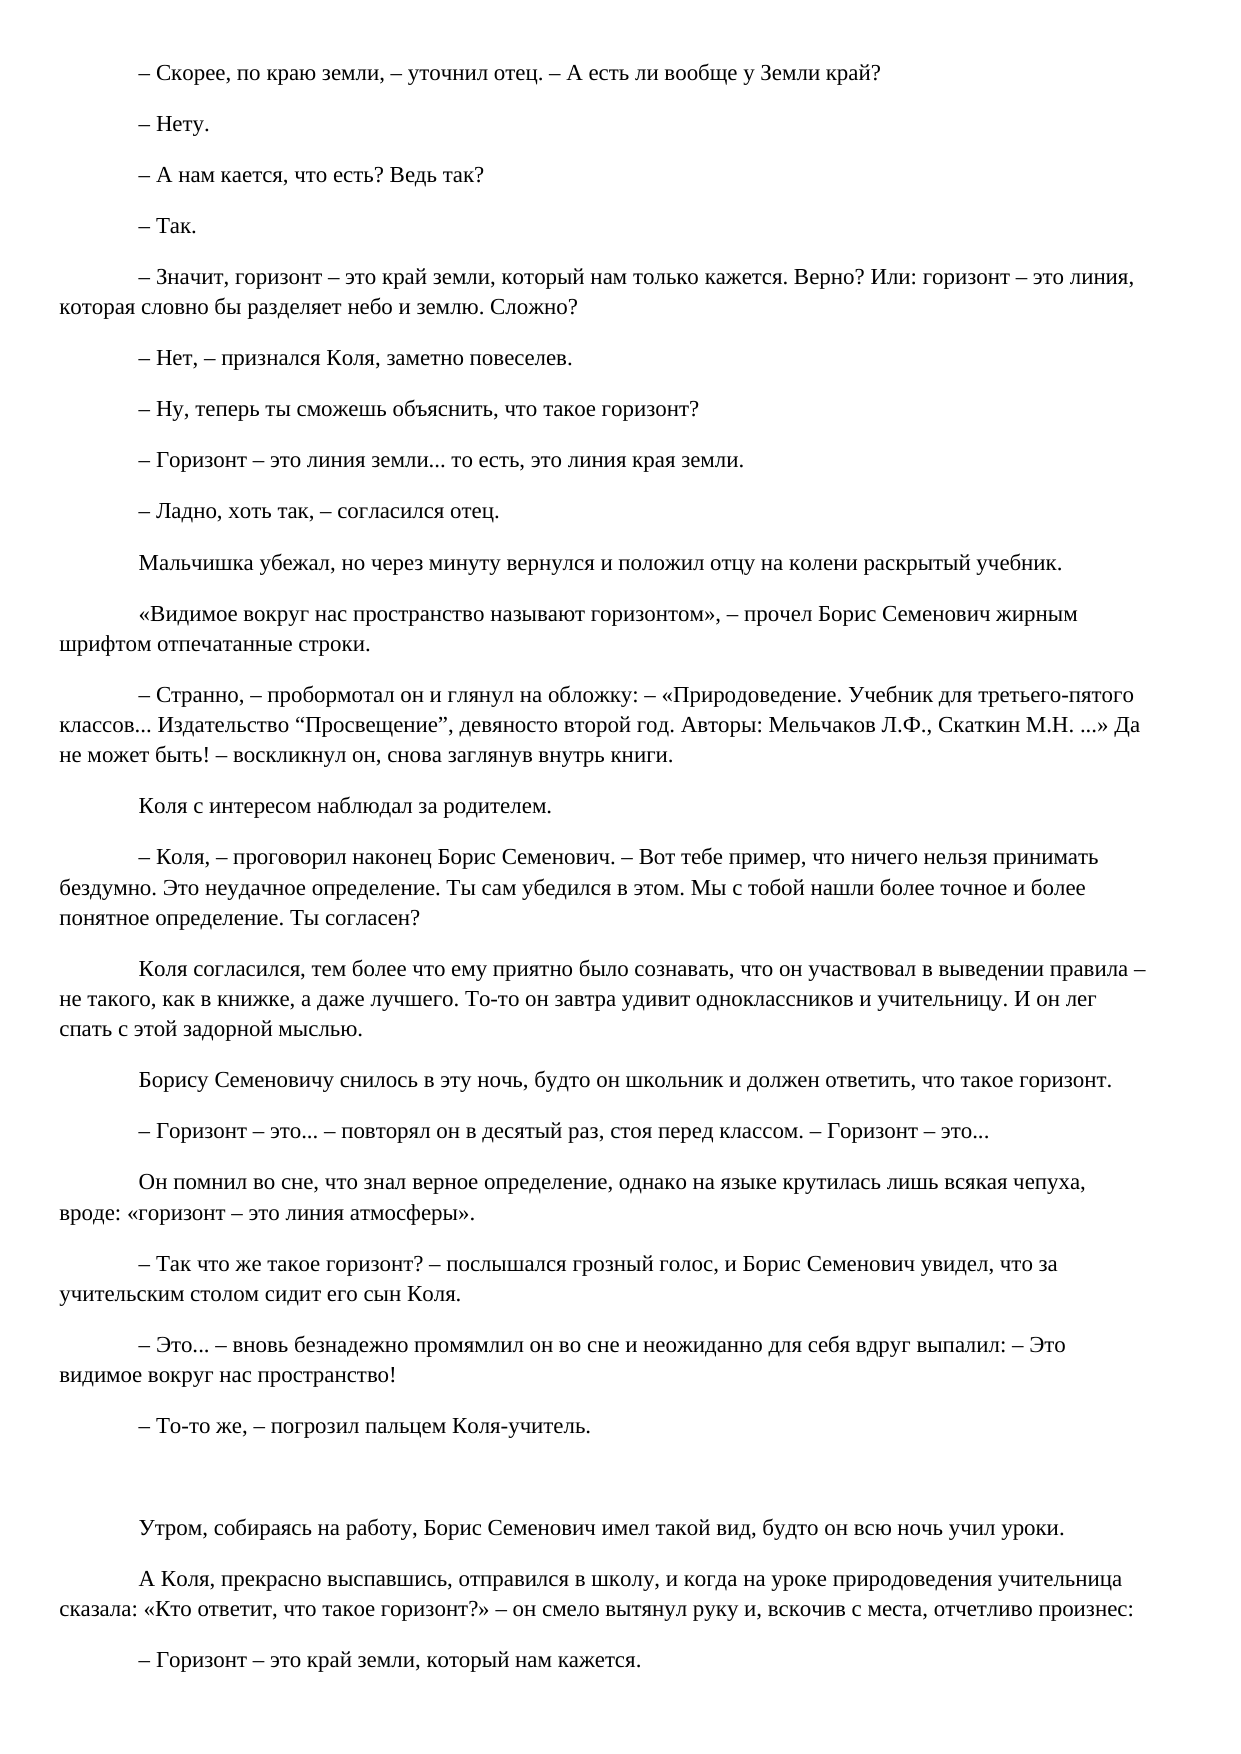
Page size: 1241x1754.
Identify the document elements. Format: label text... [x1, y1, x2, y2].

text – Ладно, хоть так, – согласился отец. [59, 498, 1152, 524]
text – А нам кается, что есть? Ведь так? [59, 161, 1152, 187]
text – Так. [59, 212, 1152, 238]
text «Видимое вокруг нас пространство называют горизонтом», – прочел Борис Семенович жирным шрифтом отпечатанные строки. [59, 600, 1152, 656]
text – То-то же, – погрозил пальцем Коля-учитель. [59, 1412, 1152, 1438]
text А Коля, прекрасно выспавшись, отправился в школу, и когда на уроке природоведения учительница сказала: «Кто ответит, что такое горизонт?» – он смело вытянул руку и, вскочив с места, отчетливо произнес: [59, 1565, 1152, 1622]
text – Горизонт – это... – повторял он в десятый раз, стоя перед классом. – Горизонт – это... [59, 1117, 1152, 1144]
text Мальчишка убежал, но через минуту вернулся и положил отцу на колени раскрытый учебник. [59, 549, 1152, 575]
text – Так что же такое горизонт? – послышался грозный голос, и Борис Семенович увидел, что за учительским столом сидит его сын Коля. [59, 1250, 1152, 1306]
text – Странно, – пробормотал он и глянул на обложку: – «Природоведение. Учебник для третьего-пятого классов... Издательство “Просвещение”, девяносто второй год. Авторы: Мельчаков Л.Ф., Скаткин М.H. ...» Да не может быть! – воскликнул он, снова заглянув внутрь книги. [59, 681, 1152, 768]
text – Значит, горизонт – это край земли, который нам только кажется. Верно? Или: горизонт – это линия, которая словно бы разделяет небо и землю. Сложно? [59, 263, 1152, 320]
text Борису Семеновичу снилось в эту ночь, будто он школьник и должен ответить, что такое горизонт. [59, 1066, 1152, 1093]
text – Нет, – признался Коля, заметно повеселев. [59, 344, 1152, 371]
text – Коля, – проговорил наконец Борис Семенович. – Вот тебе пример, что ничего нельзя принимать бездумно. Это неудачное определение. Ты сам убедился в этом. Мы с тобой нашли более точное и более понятное определение. Ты согласен? [59, 843, 1152, 930]
text Он помнил во сне, что знал верное определение, однако на языке крутилась лишь всякая чепуха, вроде: «горизонт – это линия атмосферы». [59, 1168, 1152, 1225]
text – Горизонт – это линия земли... то есть, это линия края земли. [59, 447, 1152, 473]
text – Нету. [59, 110, 1152, 136]
text – Ну, теперь ты сможешь объяснить, что такое горизонт? [59, 396, 1152, 422]
text Коля согласился, тем более что ему приятно было сознавать, что он участвовал в выведении правила – не такого, как в книжке, а даже лучшего. То-то он завтра удивит одноклассников и учительницу. И он лег спать с этой задорной мыслью. [59, 955, 1152, 1042]
text Утром, собираясь на работу, Борис Семенович имел такой вид, будто он всю ночь учил уроки. [59, 1514, 1152, 1541]
text Коля с интересом наблюдал за родителем. [59, 792, 1152, 819]
text – Горизонт – это край земли, который нам кажется. [59, 1647, 1152, 1673]
text – Это... – вновь безнадежно промямлил он во сне и неожиданно для себя вдруг выпалил: – Это видимое вокруг нас пространство! [59, 1331, 1152, 1387]
text – Скорее, по краю земли, – уточнил отец. – А есть ли вообще у Земли край? [59, 59, 1152, 85]
